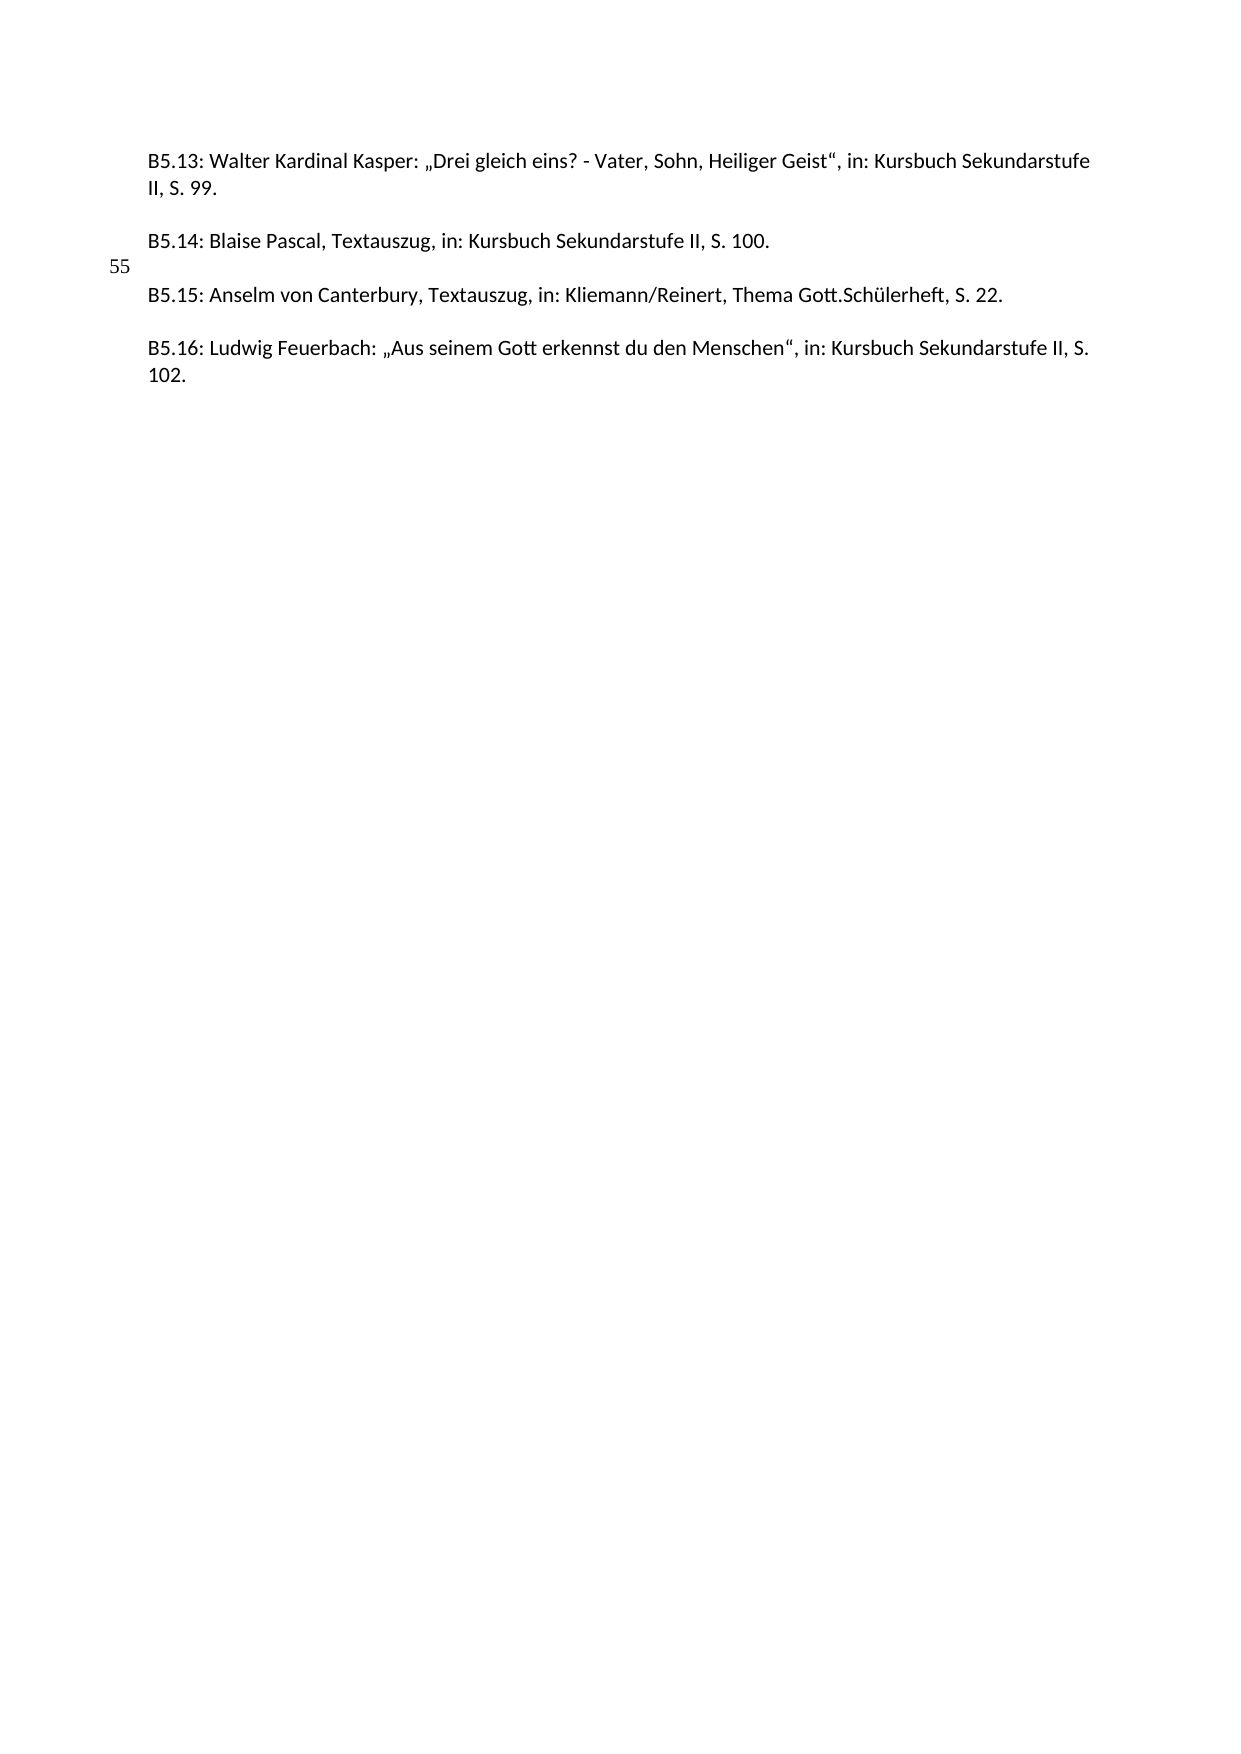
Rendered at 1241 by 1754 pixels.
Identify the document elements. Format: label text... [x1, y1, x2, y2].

text B5.13: Walter Kardinal Kasper: „Drei gleich eins? - Vater, Sohn, Heiliger Geist“, in: Kursbuch Sekundarstufe II, S. 99. [148, 148, 1092, 201]
text B5.14: Blaise Pascal, Textauszug, in: Kursbuch Sekundarstufe II, S. 100. [148, 228, 1092, 254]
text B5.15: Anselm von Canterbury, Textauszug, in: Kliemann/Reinert, Thema Gott.Schülerheft, S. 22. [148, 281, 1092, 308]
text B5.16: Ludwig Feuerbach: „Aus seinem Gott erkennst du den Menschen“, in: Kursbuch Sekundarstufe II, S. 102. [148, 334, 1092, 388]
